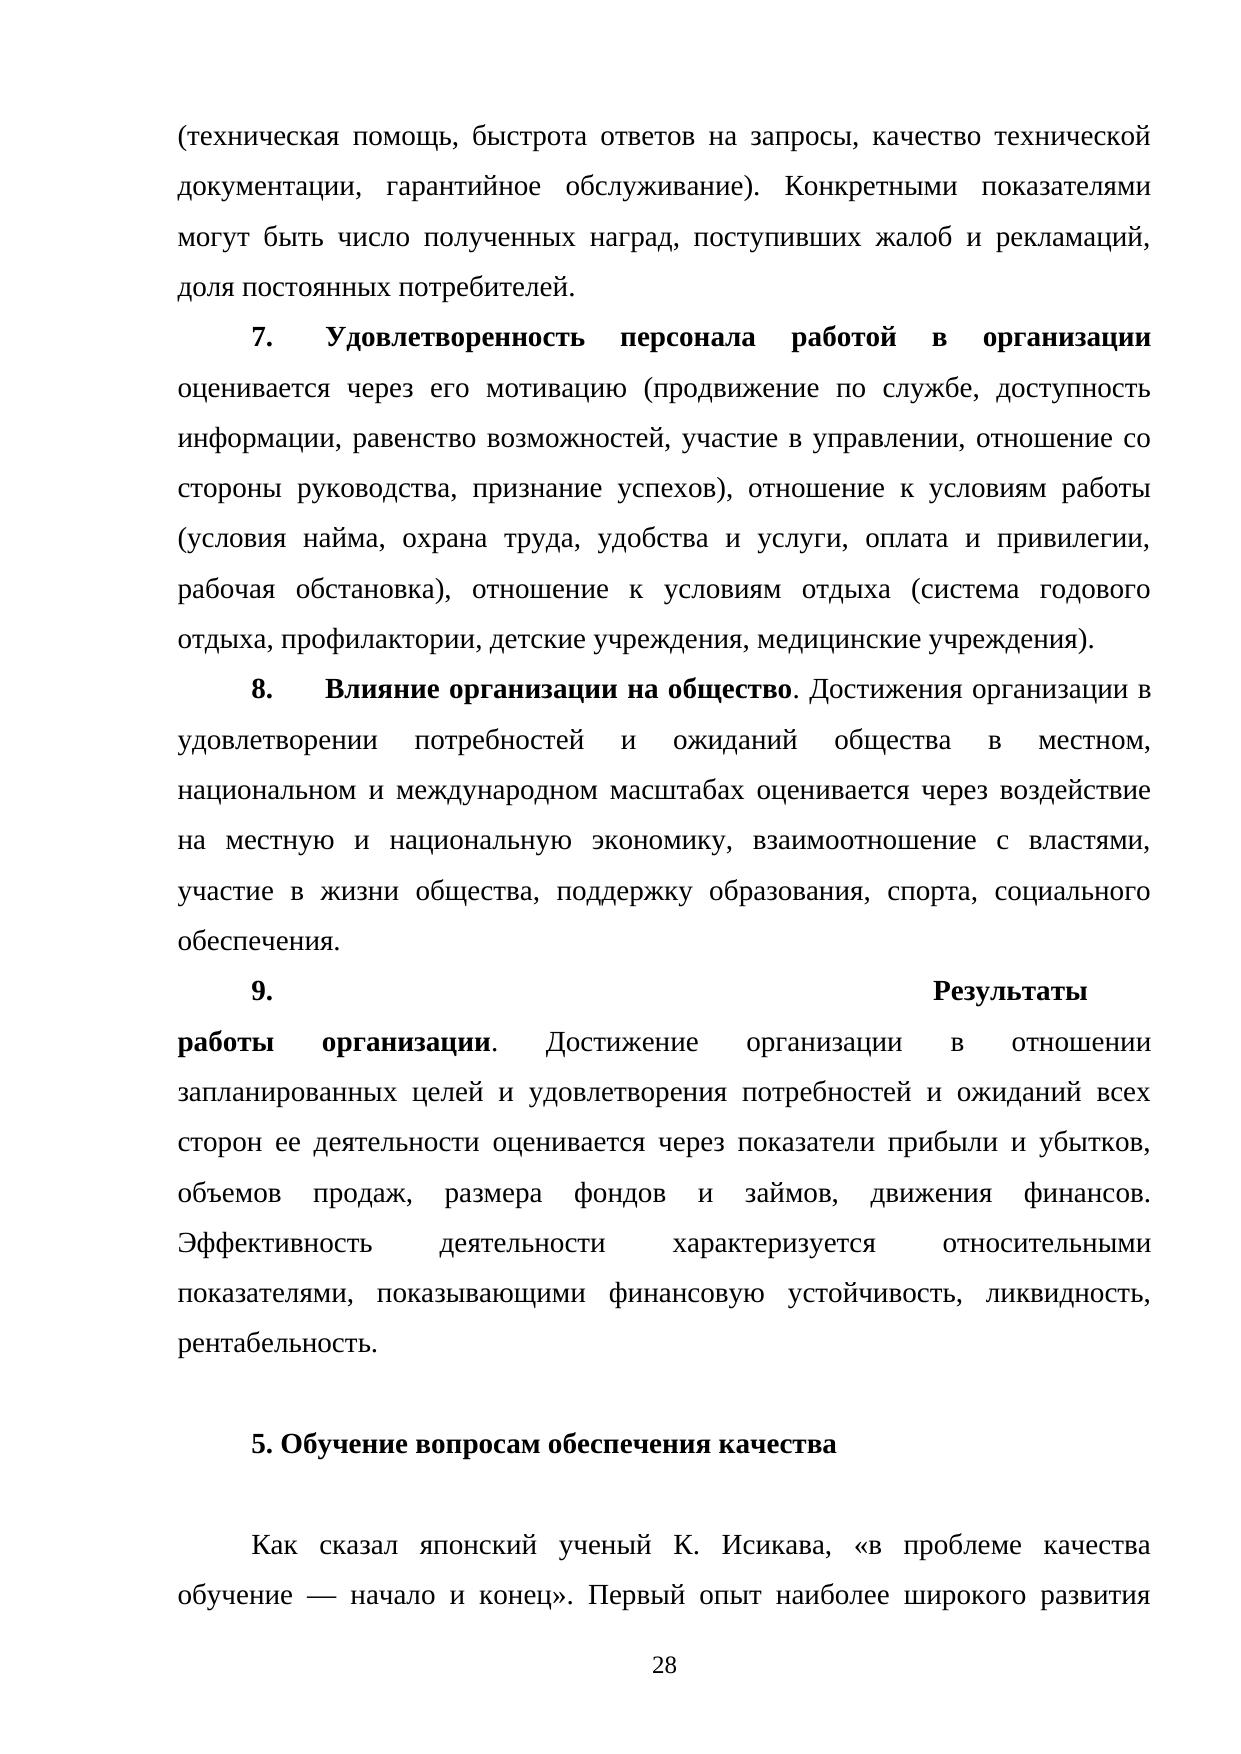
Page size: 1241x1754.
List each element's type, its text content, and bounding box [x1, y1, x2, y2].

list Удовлетворенность персонала работой в организации оценивается через его мотивацию (продвижение по службе, доступность информации, равенство возможностей, участие в управлении, отношение со стороны руководства, признание успехов), отношение к условиям работы (условия найма, охрана труда, удобства и услуги, оплата и привилегии, рабочая обстановка), отношение к условиям отдыха (система годового отдыха, профилактории, детские учреждения, медицинские учреждения). [177, 319, 1152, 655]
list Влияние организации на общество. Достижения организации в удовлетворении потребностей и ожиданий общества в местном, национальном и международном масштабах оценивается через воздействие на местную и национальную экономику, взаимоотношение с властями, участие в жизни общества, поддержку образования, спорта, социального обеспечения. [177, 672, 1152, 957]
text 5. Обучение вопросам обеспечения качества [177, 1426, 1152, 1460]
list Результаты работы организации. Достижение организации в отношении запланированных целей и удовлетворения потребностей и ожиданий всех сторон ее деятельности оценивается через показатели прибыли и убытков, объемов продаж, размера фондов и займов, движения финансов. Эффективность деятельности характеризуется относительными показателями, показывающими финансовую устойчивость, ликвидность, рентабельность. [177, 973, 1152, 1359]
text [177, 1527, 1152, 1611]
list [177, 118, 1152, 303]
